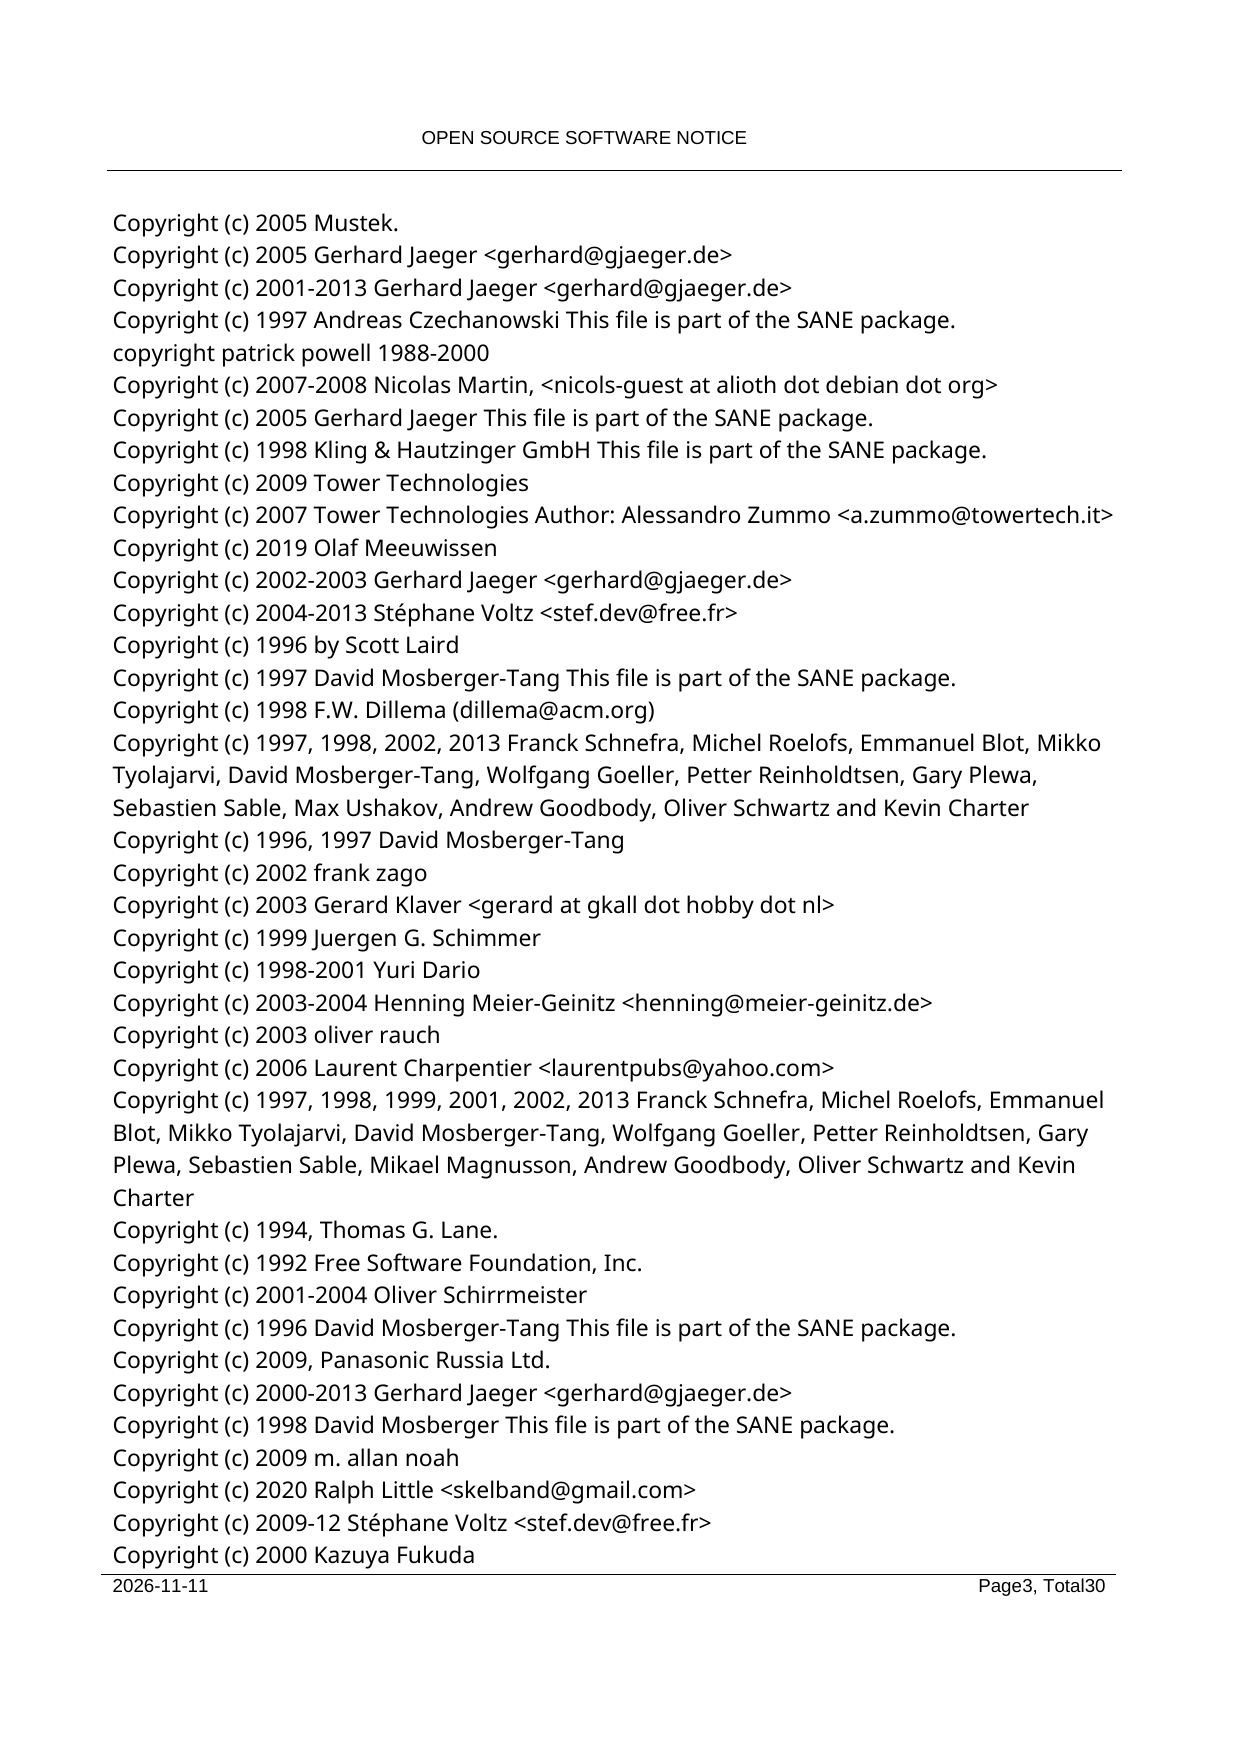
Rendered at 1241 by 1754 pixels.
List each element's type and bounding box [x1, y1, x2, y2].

text [112, 206, 1128, 1571]
